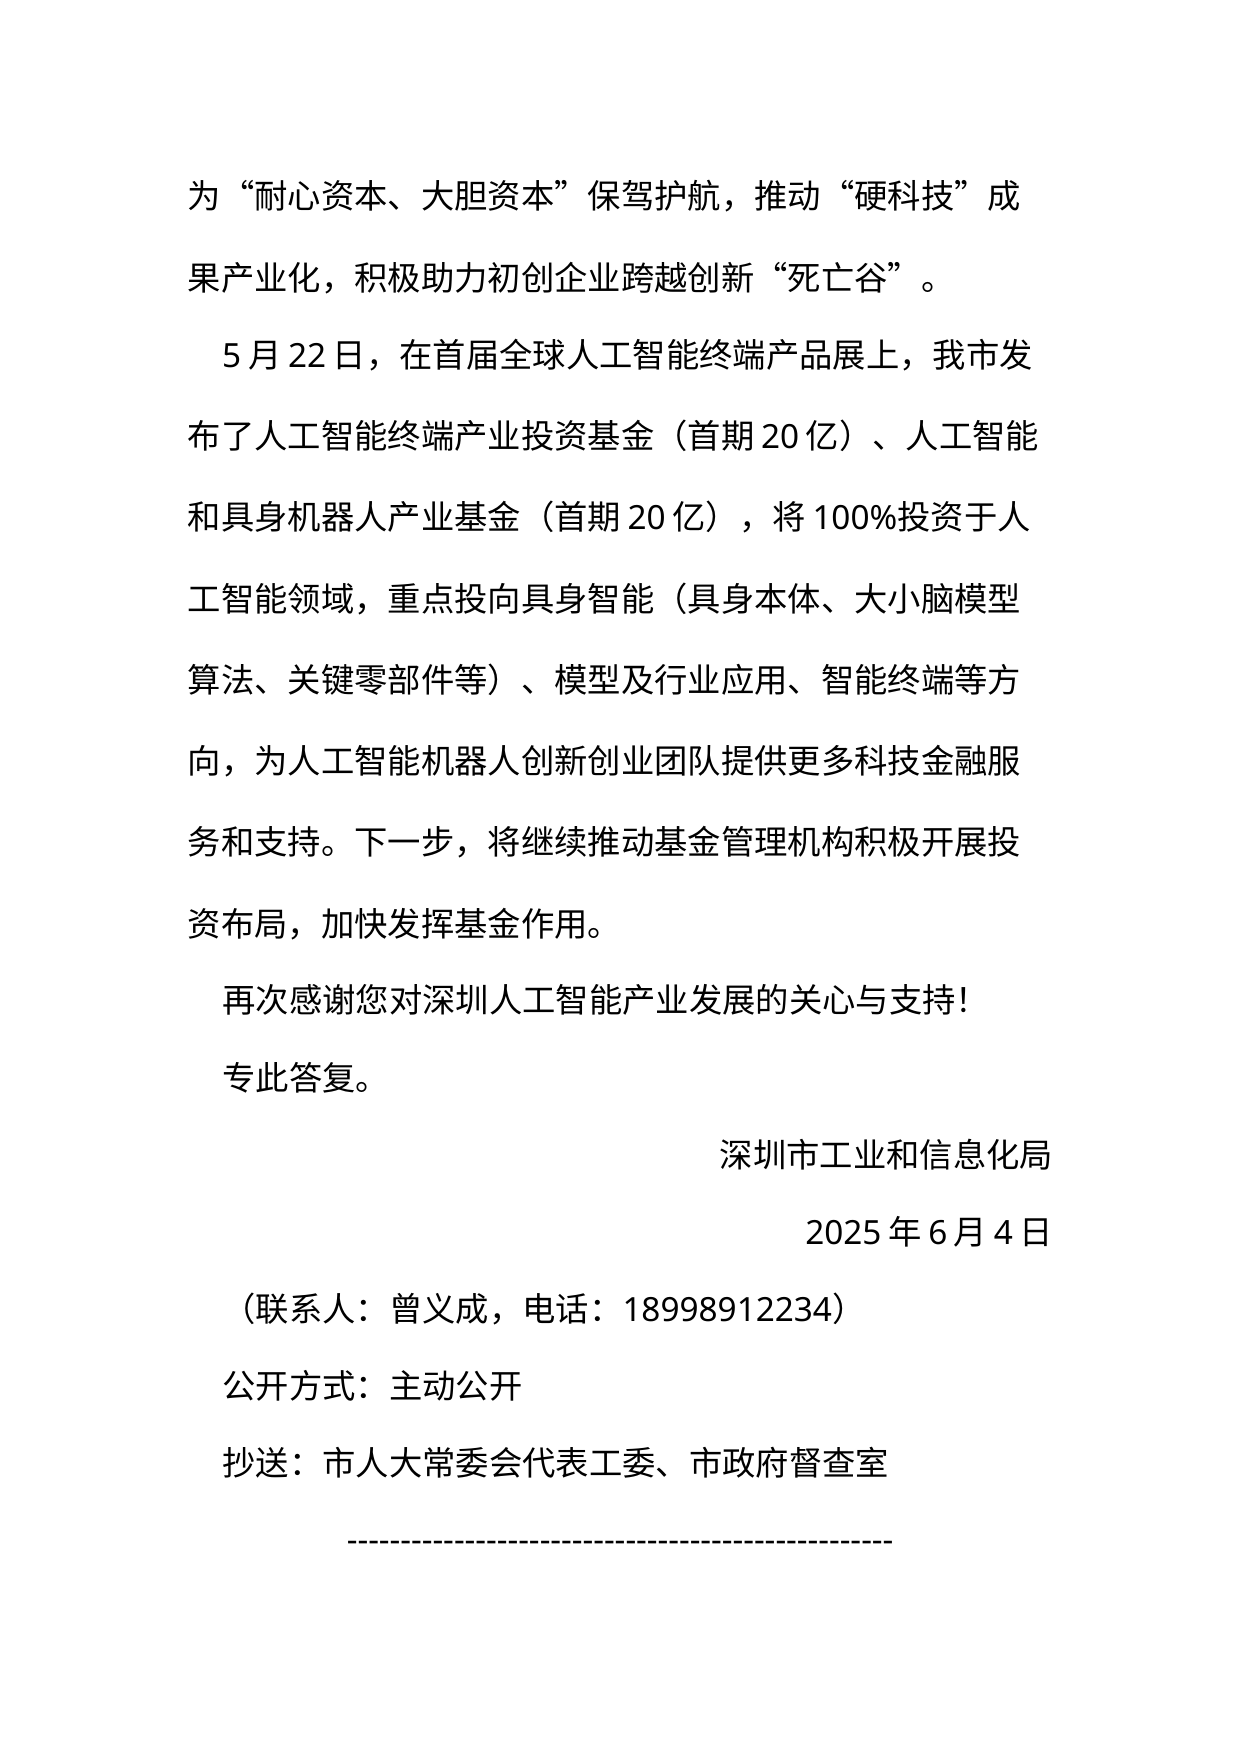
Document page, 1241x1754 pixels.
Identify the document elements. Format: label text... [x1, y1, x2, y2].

text 深圳市工业和信息化局 [187, 1120, 1053, 1185]
text （联系人：曾义成，电话：18998912234） [187, 1274, 1053, 1339]
text --------------------------------------------------- [187, 1506, 1053, 1571]
text 公开方式：主动公开 [187, 1351, 1053, 1416]
text 再次感谢您对深圳人工智能产业发展的关心与支持！ [187, 966, 1053, 1031]
text 5月22日，在首届全球人工智能终端产品展上，我市发布了人工智能终端产业投资基金（首期20亿）、人工智能和具身机器人产业基金（首期20亿），将100%投资于人工智能领域，重点投向具身智能（具身本体、大小脑模型算法、关键零部件等）、模型及行业应用、智能终端等方向，为人工智能机器人创新创业团队提供更多科技金融服务和支持。下一步，将继续推动基金管理机构积极开展投资布局，加快发挥基金作用。 [187, 320, 1053, 954]
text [187, 162, 1053, 308]
text 2025年6月4日 [187, 1197, 1053, 1262]
text 抄送：市人大常委会代表工委、市政府督查室 [187, 1428, 1053, 1493]
text 专此答复。 [187, 1043, 1053, 1108]
